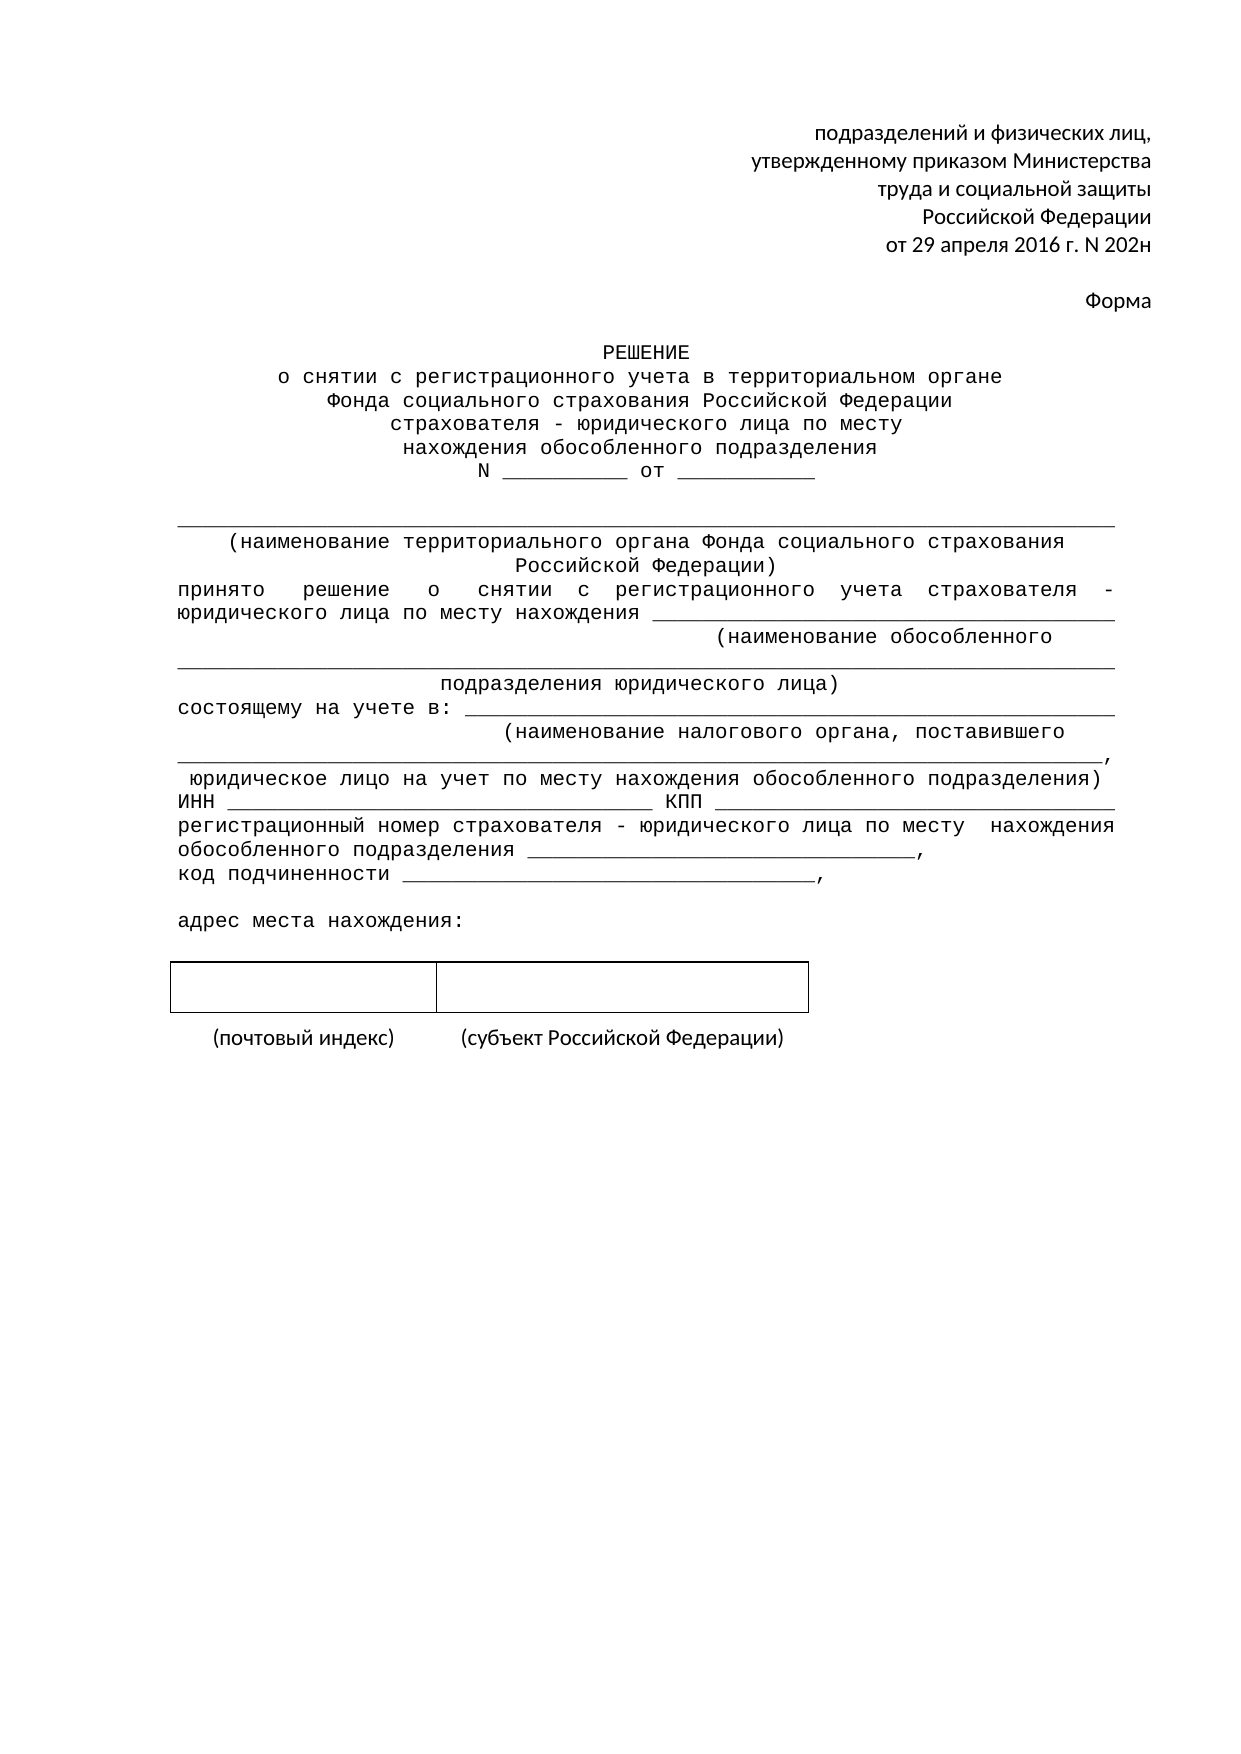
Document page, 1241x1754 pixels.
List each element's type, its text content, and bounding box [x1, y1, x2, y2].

text страхователя - юридического лица по месту [177, 413, 1152, 437]
text от 29 апреля 2016 г. N 202н [177, 230, 1152, 258]
text Российской Федерации [177, 202, 1152, 230]
text РЕШЕНИЕ [177, 342, 1152, 366]
text N __________ от ___________ [177, 461, 1152, 484]
text ___________________________________________________________________________ [177, 650, 1152, 673]
text подразделений и физических лиц, [177, 118, 1152, 146]
table_cell (почтовый индекс) [171, 1013, 436, 1062]
text (наименование территориального органа Фонда социального страхования [177, 531, 1152, 555]
text Форма [177, 286, 1152, 314]
text (наименование обособленного [177, 626, 1152, 650]
text подразделения юридического лица) [177, 673, 1152, 697]
text (наименование налогового органа, поставившего [177, 721, 1152, 744]
table_cell (субъект Российской Федерации) [436, 1013, 808, 1062]
text ИНН __________________________________ КПП ________________________________ [177, 792, 1152, 815]
text обособленного подразделения _______________________________, [177, 839, 1152, 862]
text труда и социальной защиты [177, 174, 1152, 202]
text утвержденному приказом Министерства [177, 146, 1152, 174]
text адрес места нахождения: [177, 910, 1152, 933]
text о снятии с регистрационного учета в территориальном органе [177, 366, 1152, 389]
text Российской Федерации) [177, 555, 1152, 579]
text юридического лица по месту нахождения _____________________________________ [177, 602, 1152, 626]
text код подчиненности _________________________________, [177, 862, 1152, 886]
text __________________________________________________________________________, [177, 744, 1152, 768]
text юридическое лицо на учет по месту нахождения обособленного подразделения) [177, 768, 1152, 792]
text состоящему на учете в: ____________________________________________________ [177, 697, 1152, 721]
text регистрационный номер страхователя - юридического лица по месту нахождения [177, 815, 1152, 839]
text нахождения обособленного подразделения [177, 437, 1152, 461]
table_header [171, 963, 436, 1012]
text Фонда социального страхования Российской Федерации [177, 389, 1152, 413]
table_header [437, 963, 808, 1012]
text ___________________________________________________________________________ [177, 508, 1152, 531]
text принято решение о снятии с регистрационного учета страхователя - [177, 579, 1152, 602]
